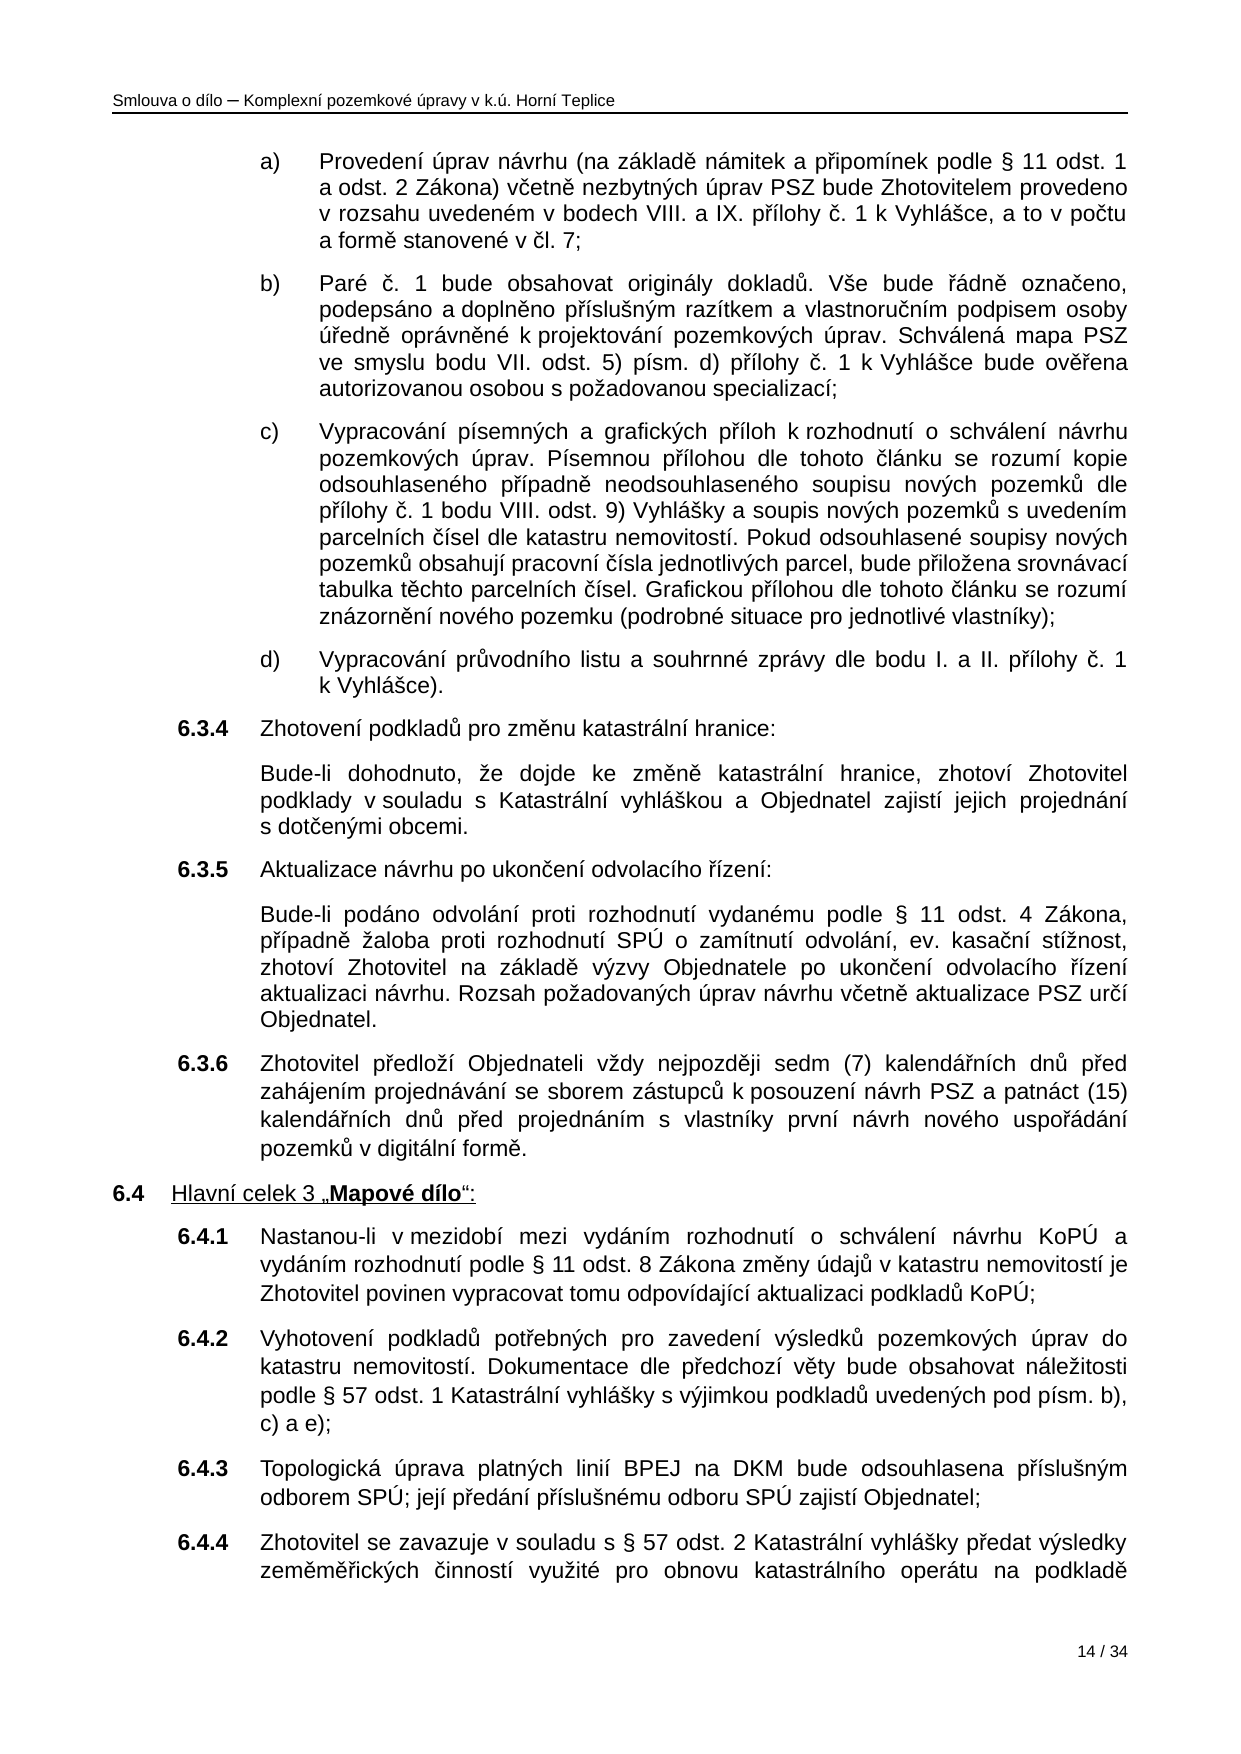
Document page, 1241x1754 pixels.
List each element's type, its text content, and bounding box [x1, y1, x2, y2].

text Hlavní celek 3 „Mapové dílo“: [112, 1180, 1128, 1206]
text Zhotovitel předloží Objednateli vždy nejpozději sedm (7) kalendářních dnů před zahájením projednávání se sborem zástupců k posouzení návrh PSZ a patnáct (15) kalendářních dnů před projednáním s vlastníky první návrh nového uspořádání pozemků v digitální formě. [177, 1049, 1128, 1161]
list Vypracování průvodního listu a souhrnné zprávy dle bodu I. a II. přílohy č. 1 k Vyhlášce). [260, 646, 1128, 698]
list Bude-li podáno odvolání proti rozhodnutí vydanému podle § 11 odst. 4 Zákona, případně žaloba proti rozhodnutí SPÚ o zamítnutí odvolání, ev. kasační stížnost, zhotoví Zhotovitel na základě výzvy Objednatele po ukončení odvolacího řízení aktualizaci návrhu. Rozsah požadovaných úprav návrhu včetně aktualizace PSZ určí Objednatel. [260, 901, 1128, 1033]
text Topologická úprava platných linií BPEJ na DKM bude odsouhlasena příslušným odborem SPÚ; její předání příslušnému odboru SPÚ zajistí Objednatel; [177, 1455, 1128, 1510]
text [177, 1529, 1128, 1584]
list Bude-li dohodnuto, že dojde ke změně katastrální hranice, zhotoví Zhotovitel podklady v souladu s Katastrální vyhláškou a Objednatel zajistí jejich projednání s dotčenými obcemi. [260, 760, 1128, 839]
text Zhotovení podkladů pro změnu katastrální hranice: [177, 715, 1128, 741]
text Nastanou-li v mezidobí mezi vydáním rozhodnutí o schválení návrhu KoPÚ a vydáním rozhodnutí podle § 11 odst. 8 Zákona změny údajů v katastru nemovitostí je Zhotovitel povinen vypracovat tomu odpovídající aktualizaci podkladů KoPÚ; [177, 1223, 1128, 1306]
list Paré č. 1 bude obsahovat originály dokladů. Vše bude řádně označeno, podepsáno a doplněno příslušným razítkem a vlastnoručním podpisem osoby úředně oprávněné k projektování pozemkových úprav. Schválená mapa PSZ ve smyslu bodu VII. odst. 5) písm. d) přílohy č. 1 k Vyhlášce bude ověřena autorizovanou osobou s požadovanou specializací; [260, 270, 1128, 402]
list Provedení úprav návrhu (na základě námitek a připomínek podle § 11 odst. 1 a odst. 2 Zákona) včetně nezbytných úprav PSZ bude Zhotovitelem provedeno v rozsahu uvedeném v bodech VIII. a IX. přílohy č. 1 k Vyhlášce, a to v počtu a formě stanovené v čl. 7; [260, 148, 1128, 253]
text Aktualizace návrhu po ukončení odvolacího řízení: [177, 856, 1128, 882]
list Vypracování písemných a grafických příloh k rozhodnutí o schválení návrhu pozemkových úprav. Písemnou přílohou dle tohoto článku se rozumí kopie odsouhlaseného případně neodsouhlaseného soupisu nových pozemků dle přílohy č. 1 bodu VIII. odst. 9) Vyhlášky a soupis nových pozemků s uvedením parcelních čísel dle katastru nemovitostí. Pokud odsouhlasené soupisy nových pozemků obsahují pracovní čísla jednotlivých parcel, bude přiložena srovnávací tabulka těchto parcelních čísel. Grafickou přílohou dle tohoto článku se rozumí znázornění nového pozemku (podrobné situace pro jednotlivé vlastníky); [260, 418, 1128, 629]
text Vyhotovení podkladů potřebných pro zavedení výsledků pozemkových úprav do katastru nemovitostí. Dokumentace dle předchozí věty bude obsahovat náležitosti podle § 57 odst. 1 Katastrální vyhlášky s výjimkou podkladů uvedených pod písm. b), c) a e); [177, 1325, 1128, 1437]
